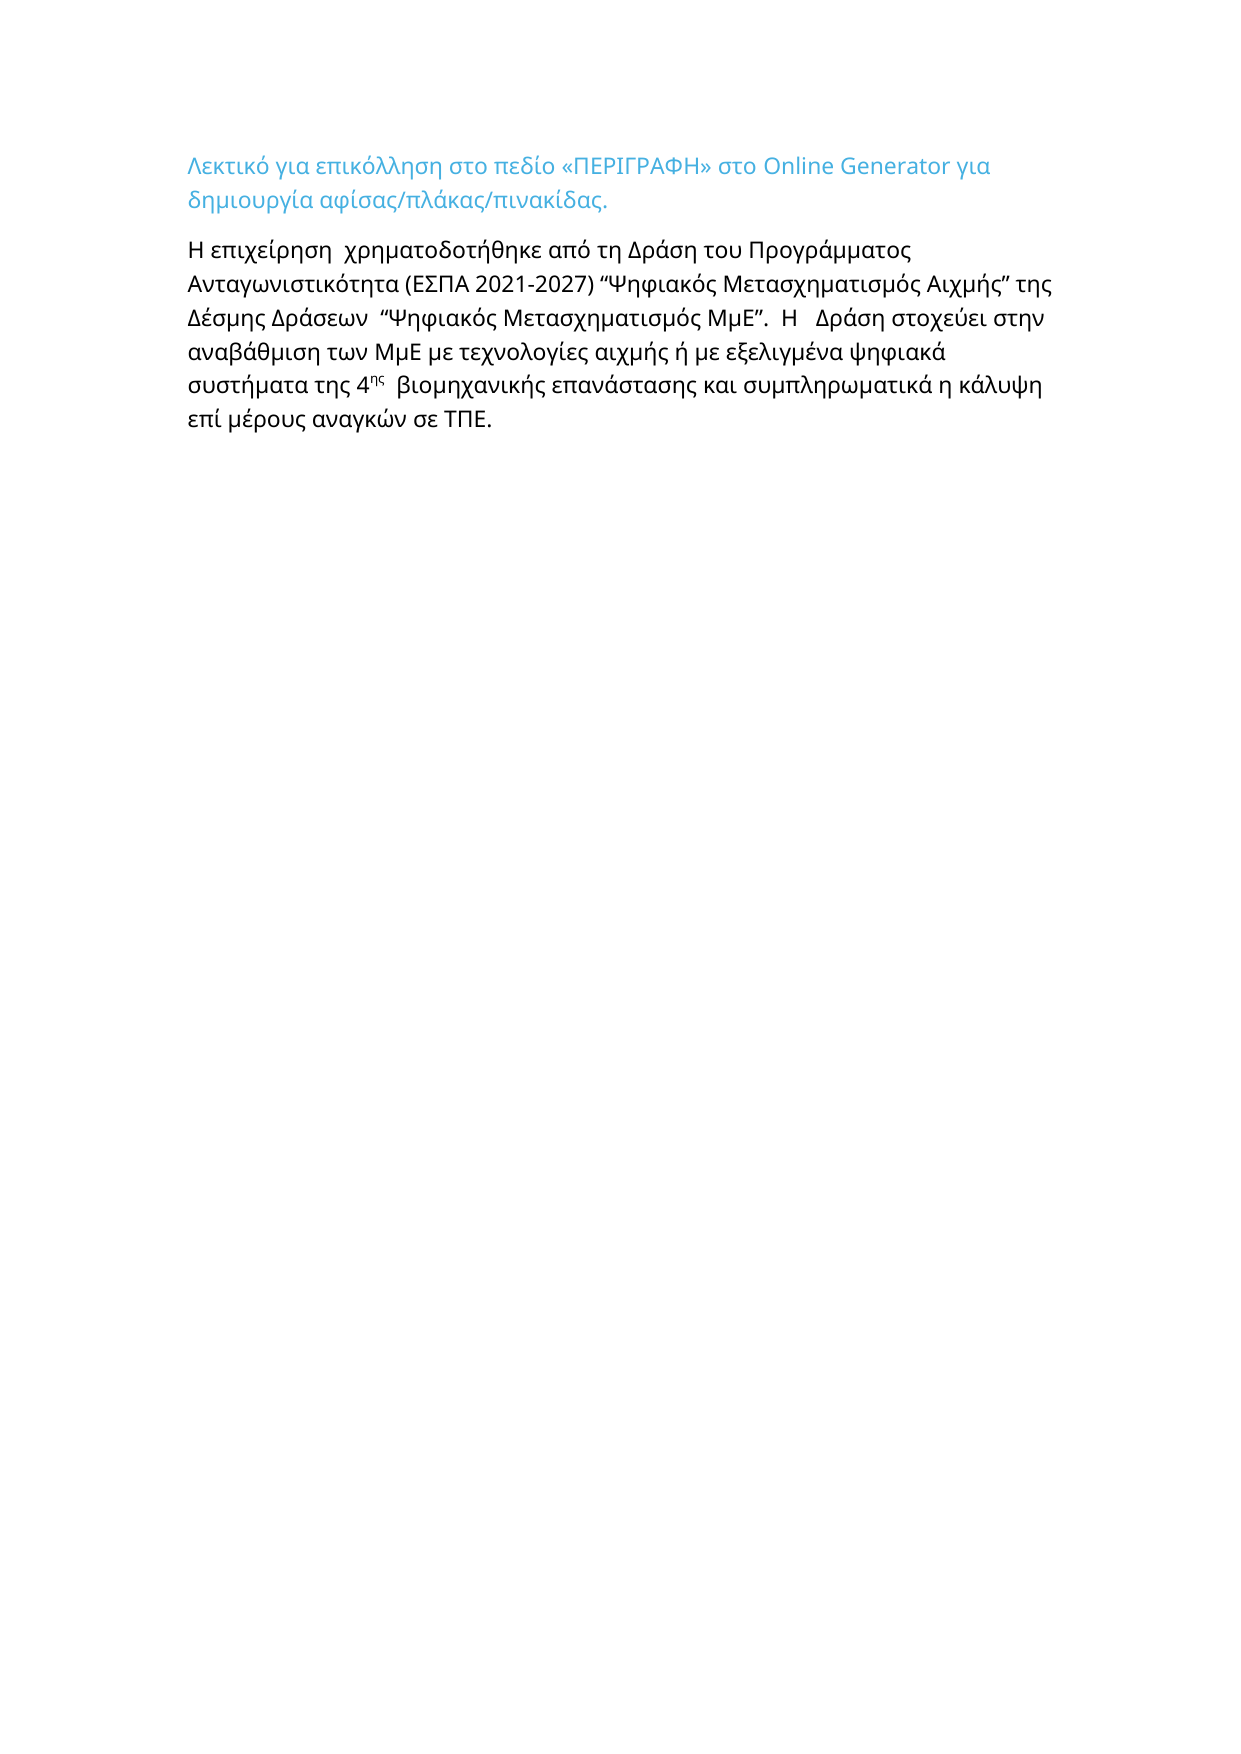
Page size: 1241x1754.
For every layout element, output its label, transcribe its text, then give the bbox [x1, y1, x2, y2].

text Η επιχείρηση χρηματοδοτήθηκε από τη Δράση του Προγράμματος Ανταγωνιστικότητα (ΕΣΠΑ 2021-2027) “Ψηφιακός Μετασχηματισμός Αιχμής” της Δέσμης Δράσεων “Ψηφιακός Μετασχηματισμός ΜμΕ”. Η Δράση στοχεύει στην αναβάθμιση των ΜμΕ με τεχνολογίες αιχμής ή με εξελιγμένα ψηφιακά συστήματα της 4ης βιομηχανικής επανάστασης και συμπληρωματικά η κάλυψη επί μέρους αναγκών σε ΤΠΕ. [187, 234, 1053, 434]
text Λεκτικό για επικόλληση στο πεδίο «ΠΕΡΙΓΡΑΦΗ» στο Online Generator για δημιουργία αφίσας/πλάκας/πινακίδας. [187, 150, 1053, 215]
